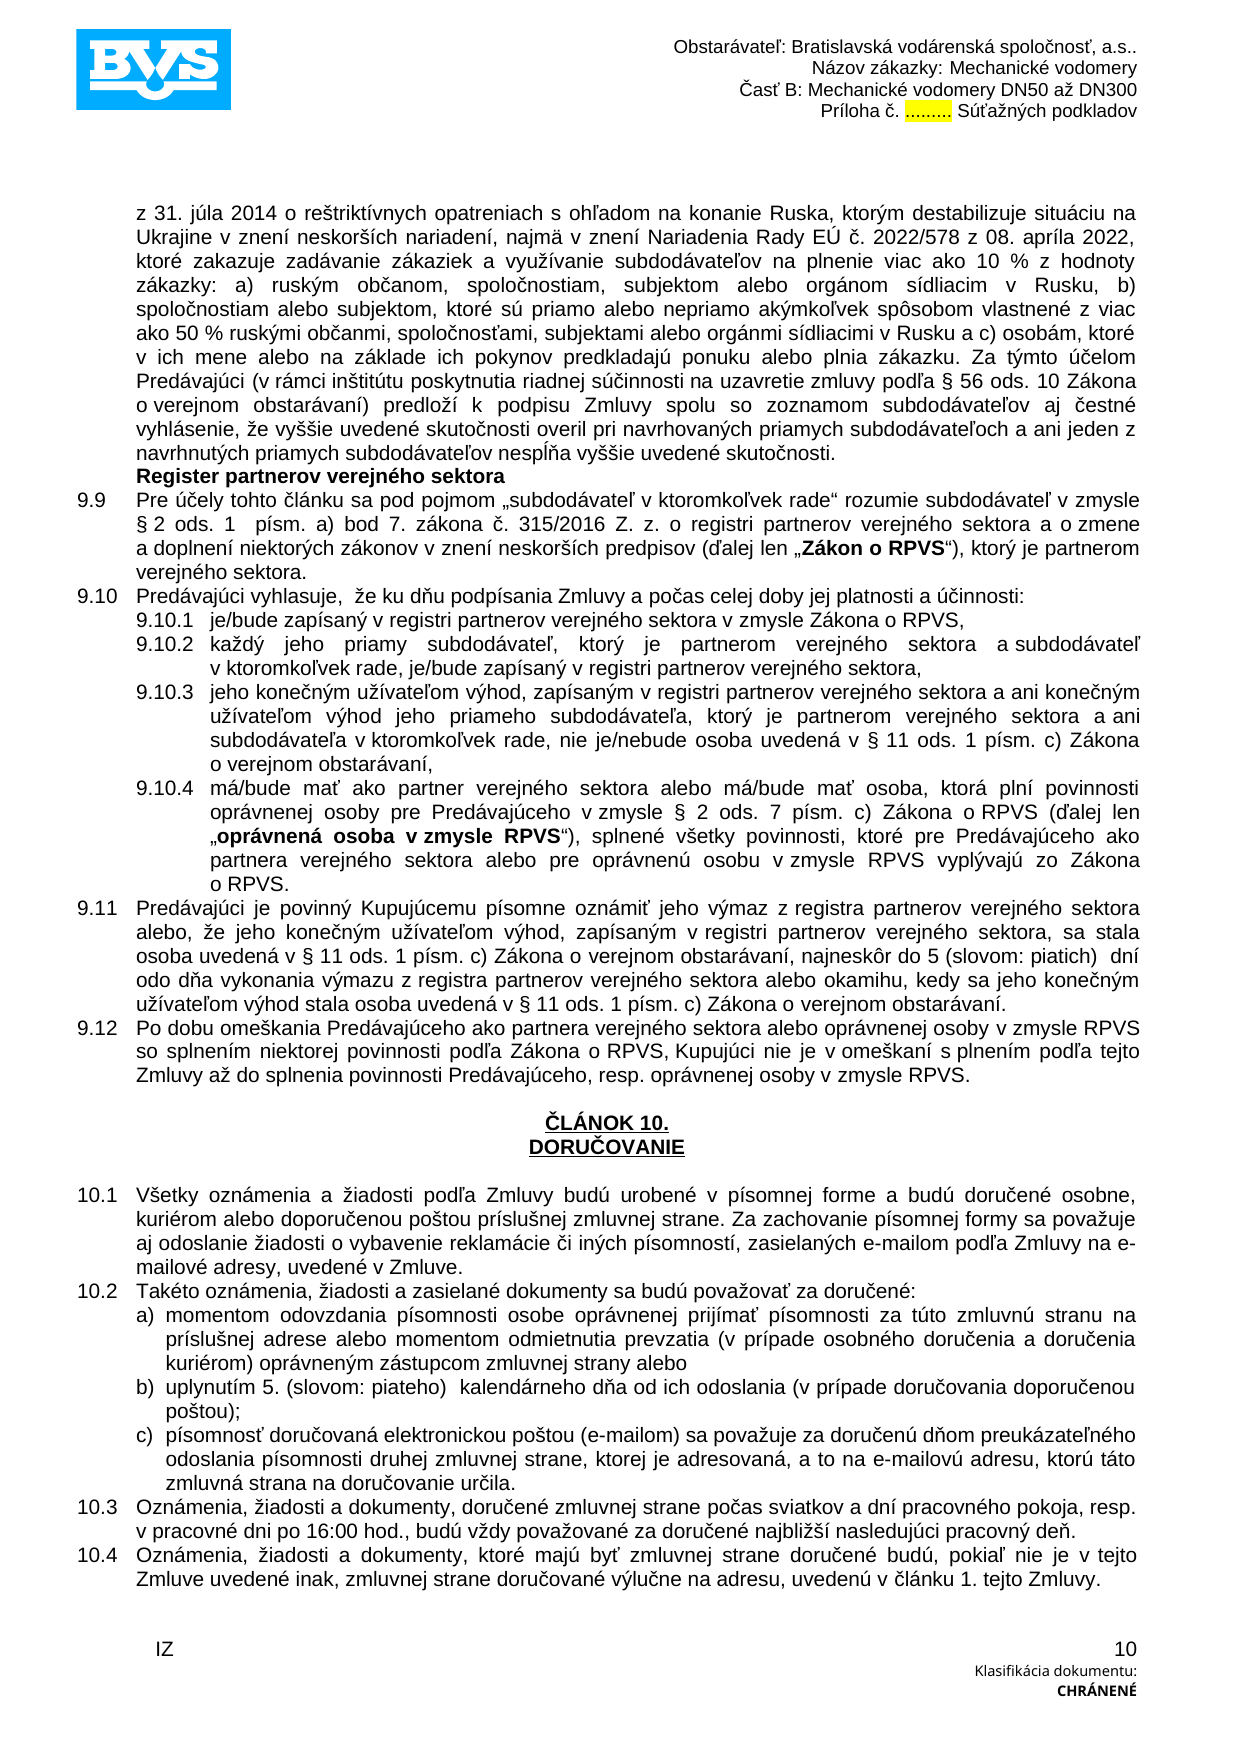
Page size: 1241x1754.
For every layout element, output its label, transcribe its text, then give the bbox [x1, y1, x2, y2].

text DORUČOVANIE [77, 1135, 1137, 1159]
list uplynutím 5. (slovom: piateho) kalendárneho dňa od ich odoslania (v prípade doručovania doporučenou poštou); [136, 1375, 1137, 1423]
list Predávajúci je povinný Kupujúcemu písomne oznámiť jeho výmaz z registra partnerov verejného sektora alebo, že jeho konečným užívateľom výhod, zapísaným v registri partnerov verejného sektora, sa stala osoba uvedená v § 11 ods. 1 písm. c) Zákona o verejnom obstarávaní, najneskôr do 5 (slovom: piatich) dní odo dňa vykonania výmazu z registra partnerov verejného sektora alebo okamihu, kedy sa jeho konečným užívateľom výhod stala osoba uvedená v § 11 ods. 1 písm. c) Zákona o verejnom obstarávaní. [77, 896, 1140, 1015]
list Oznámenia, žiadosti a dokumenty, ktoré majú byť zmluvnej strane doručené budú, pokiaľ nie je v tejto Zmluve uvedené inak, zmluvnej strane doručované výlučne na adresu, uvedenú v článku 1. tejto Zmluvy. [77, 1542, 1137, 1590]
list každý jeho priamy subdodávateľ, ktorý je partnerom verejného sektora a subdodávateľ v ktoromkoľvek rade, je/bude zapísaný v registri partnerov verejného sektora, [136, 632, 1140, 680]
list momentom odovzdania písomnosti osobe oprávnenej prijímať písomnosti za túto zmluvnú stranu na príslušnej adrese alebo momentom odmietnutia prevzatia (v prípade osobného doručenia a doručenia kuriérom) oprávneným zástupcom zmluvnej strany alebo [136, 1303, 1137, 1375]
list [77, 201, 1137, 464]
text ČLÁNOK 10. [77, 1111, 1137, 1135]
list Pre účely tohto článku sa pod pojmom „subdodávateľ v ktoromkoľvek rade“ rozumie subdodávateľ v zmysle § 2 ods. 1 písm. a) bod 7. zákona č. 315/2016 Z. z. o registri partnerov verejného sektora a o zmene a doplnení niektorých zákonov v znení neskorších predpisov (ďalej len „Zákon o RPVS“), ktorý je partnerom verejného sektora. [77, 488, 1140, 584]
list Predávajúci vyhlasuje, že ku dňu podpísania Zmluvy a počas celej doby jej platnosti a účinnosti: [77, 584, 1140, 608]
list Oznámenia, žiadosti a dokumenty, doručené zmluvnej strane počas sviatkov a dní pracovného pokoja, resp. v pracovné dni po 16:00 hod., budú vždy považované za doručené najbližší nasledujúci pracovný deň. [77, 1494, 1137, 1542]
list je/bude zapísaný v registri partnerov verejného sektora v zmysle Zákona o RPVS, [136, 608, 1140, 632]
list jeho konečným užívateľom výhod, zapísaným v registri partnerov verejného sektora a ani konečným užívateľom výhod jeho priameho subdodávateľa, ktorý je partnerom verejného sektora a ani subdodávateľa v ktoromkoľvek rade, nie je/nebude osoba uvedená v § 11 ods. 1 písm. c) Zákona o verejnom obstarávaní, [136, 680, 1140, 776]
list písomnosť doručovaná elektronickou poštou (e-mailom) sa považuje za doručenú dňom preukázateľného odoslania písomnosti druhej zmluvnej strane, ktorej je adresovaná, a to na e-mailovú adresu, ktorú táto zmluvná strana na doručovanie určila. [136, 1423, 1137, 1494]
list Po dobu omeškania Predávajúceho ako partnera verejného sektora alebo oprávnenej osoby v zmysle RPVS so splnením niektorej povinnosti podľa Zákona o RPVS, Kupujúci nie je v omeškaní s plnením podľa tejto Zmluvy až do splnenia povinnosti Predávajúceho, resp. oprávnenej osoby v zmysle RPVS. [77, 1015, 1140, 1087]
list Takéto oznámenia, žiadosti a zasielané dokumenty sa budú považovať za doručené: [77, 1279, 1137, 1303]
list Všetky oznámenia a žiadosti podľa Zmluvy budú urobené v písomnej forme a budú doručené osobne, kuriérom alebo doporučenou poštou príslušnej zmluvnej strane. Za zachovanie písomnej formy sa považuje aj odoslanie žiadosti o vybavenie reklamácie či iných písomností, zasielaných e-mailom podľa Zmluvy na e-mailové adresy, uvedené v Zmluve. [77, 1183, 1137, 1279]
list má/bude mať ako partner verejného sektora alebo má/bude mať osoba, ktorá plní povinnosti oprávnenej osoby pre Predávajúceho v zmysle § 2 ods. 7 písm. c) Zákona o RPVS (ďalej len „oprávnená osoba v zmysle RPVS“), splnené všetky povinnosti, ktoré pre Predávajúceho ako partnera verejného sektora alebo pre oprávnenú osobu v zmysle RPVS vyplývajú zo Zákona o RPVS. [136, 776, 1140, 896]
text Register partnerov verejného sektora [136, 464, 1137, 488]
